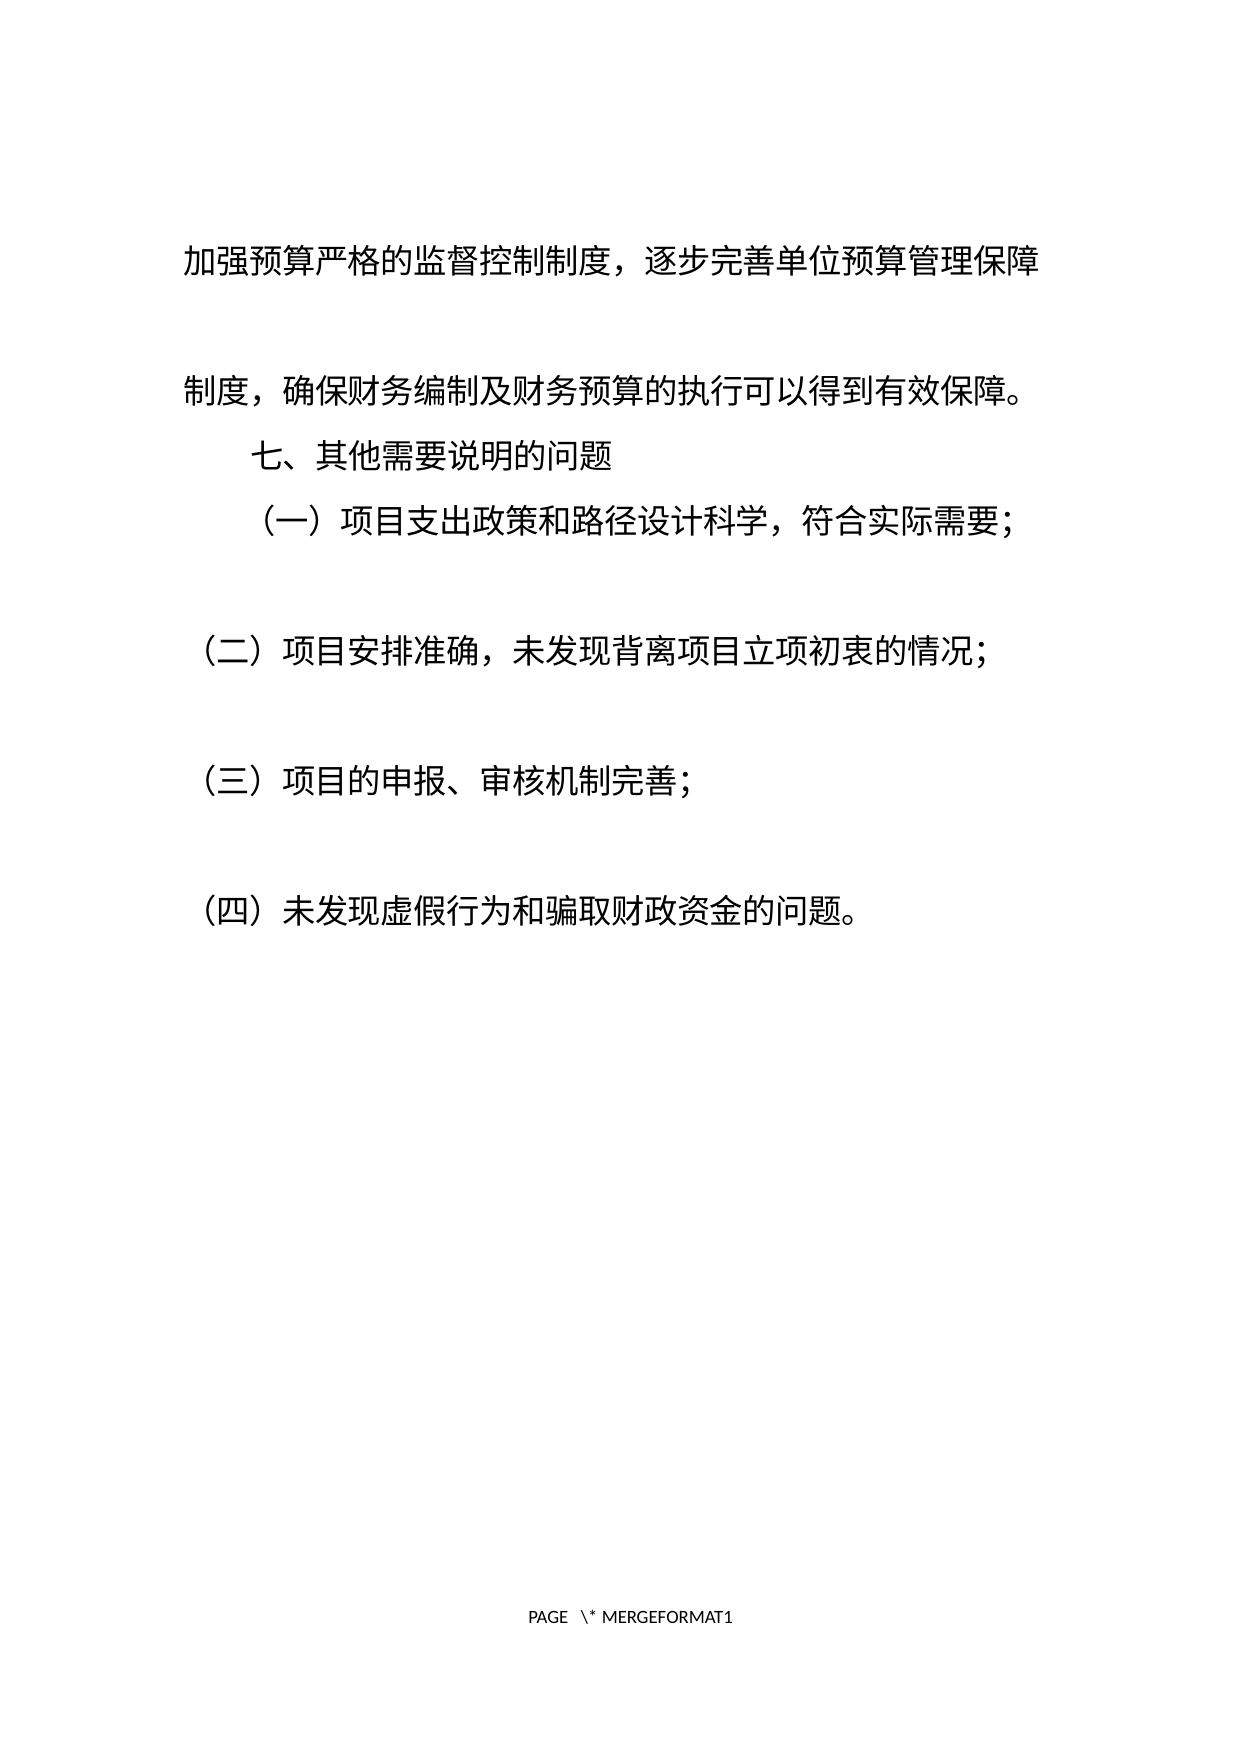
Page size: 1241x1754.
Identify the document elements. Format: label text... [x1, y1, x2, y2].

text （一）项目支出政策和路径设计科学，符合实际需要； （二）项目安排准确，未发现背离项目立项初衷的情况； （三）项目的申报、审核机制完善； （四）未发现虚假行为和骗取财政资金的问题。 [183, 487, 1078, 942]
text 七、其他需要说明的问题 [183, 422, 1078, 487]
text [183, 162, 1078, 422]
